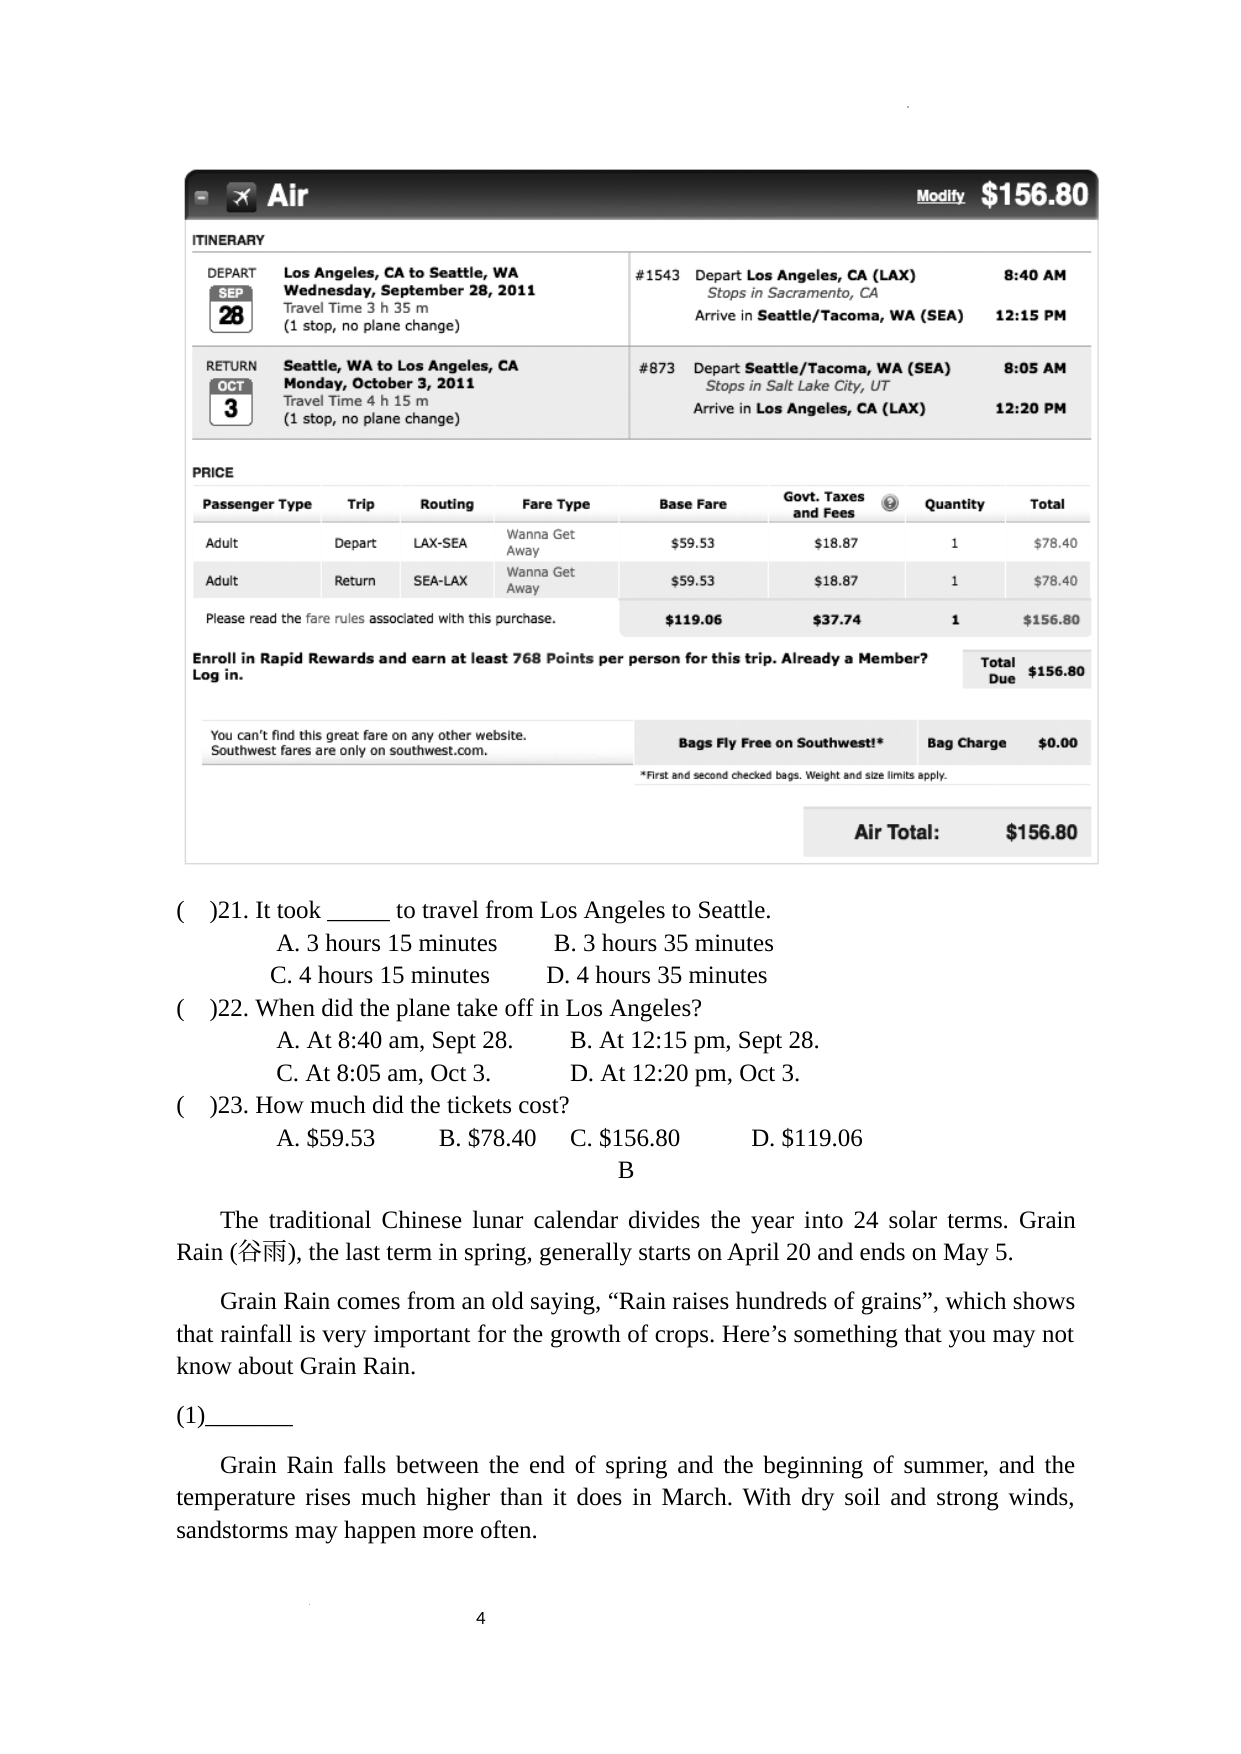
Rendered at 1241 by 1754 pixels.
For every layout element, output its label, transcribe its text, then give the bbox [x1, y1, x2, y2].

text ( )22. When did the plane take off in Los Angeles? [176, 991, 1076, 1024]
text Grain Rain falls between the end of spring and the beginning of summer, and the temperature rises much higher than it does in March. With dry soil and strong winds, sandstorms may happen more often. [176, 1448, 1076, 1545]
text A. $59.53 B. $78.40 C. $156.80 D. $119.06 [176, 1121, 1076, 1154]
text B [176, 1154, 1076, 1186]
picture [176, 162, 1105, 872]
text A. 3 hours 15 minutes B. 3 hours 35 minutes [176, 926, 1076, 959]
text The traditional Chinese lunar calendar divides the year into 24 solar terms. Grain Rain (谷雨), the last term in spring, generally starts on April 20 and ends on May 5. [176, 1203, 1076, 1268]
text (1)_______ [176, 1399, 1076, 1431]
text ( )21. It took _____ to travel from Los Angeles to Seattle. [176, 894, 1076, 926]
text A. At 8:40 am, Sept 28. B. At 12:15 pm, Sept 28. [176, 1024, 1076, 1056]
text C. 4 hours 15 minutes D. 4 hours 35 minutes [176, 959, 1076, 991]
text Grain Rain comes from an old saying, “Rain raises hundreds of grains”, which shows that rainfall is very important for the growth of crops. Here’s something that you may not know about Grain Rain. [176, 1284, 1076, 1382]
text ( )23. How much did the tickets cost? [176, 1089, 1076, 1121]
text C. At 8:05 am, Oct 3. D. At 12:20 pm, Oct 3. [176, 1056, 1076, 1089]
